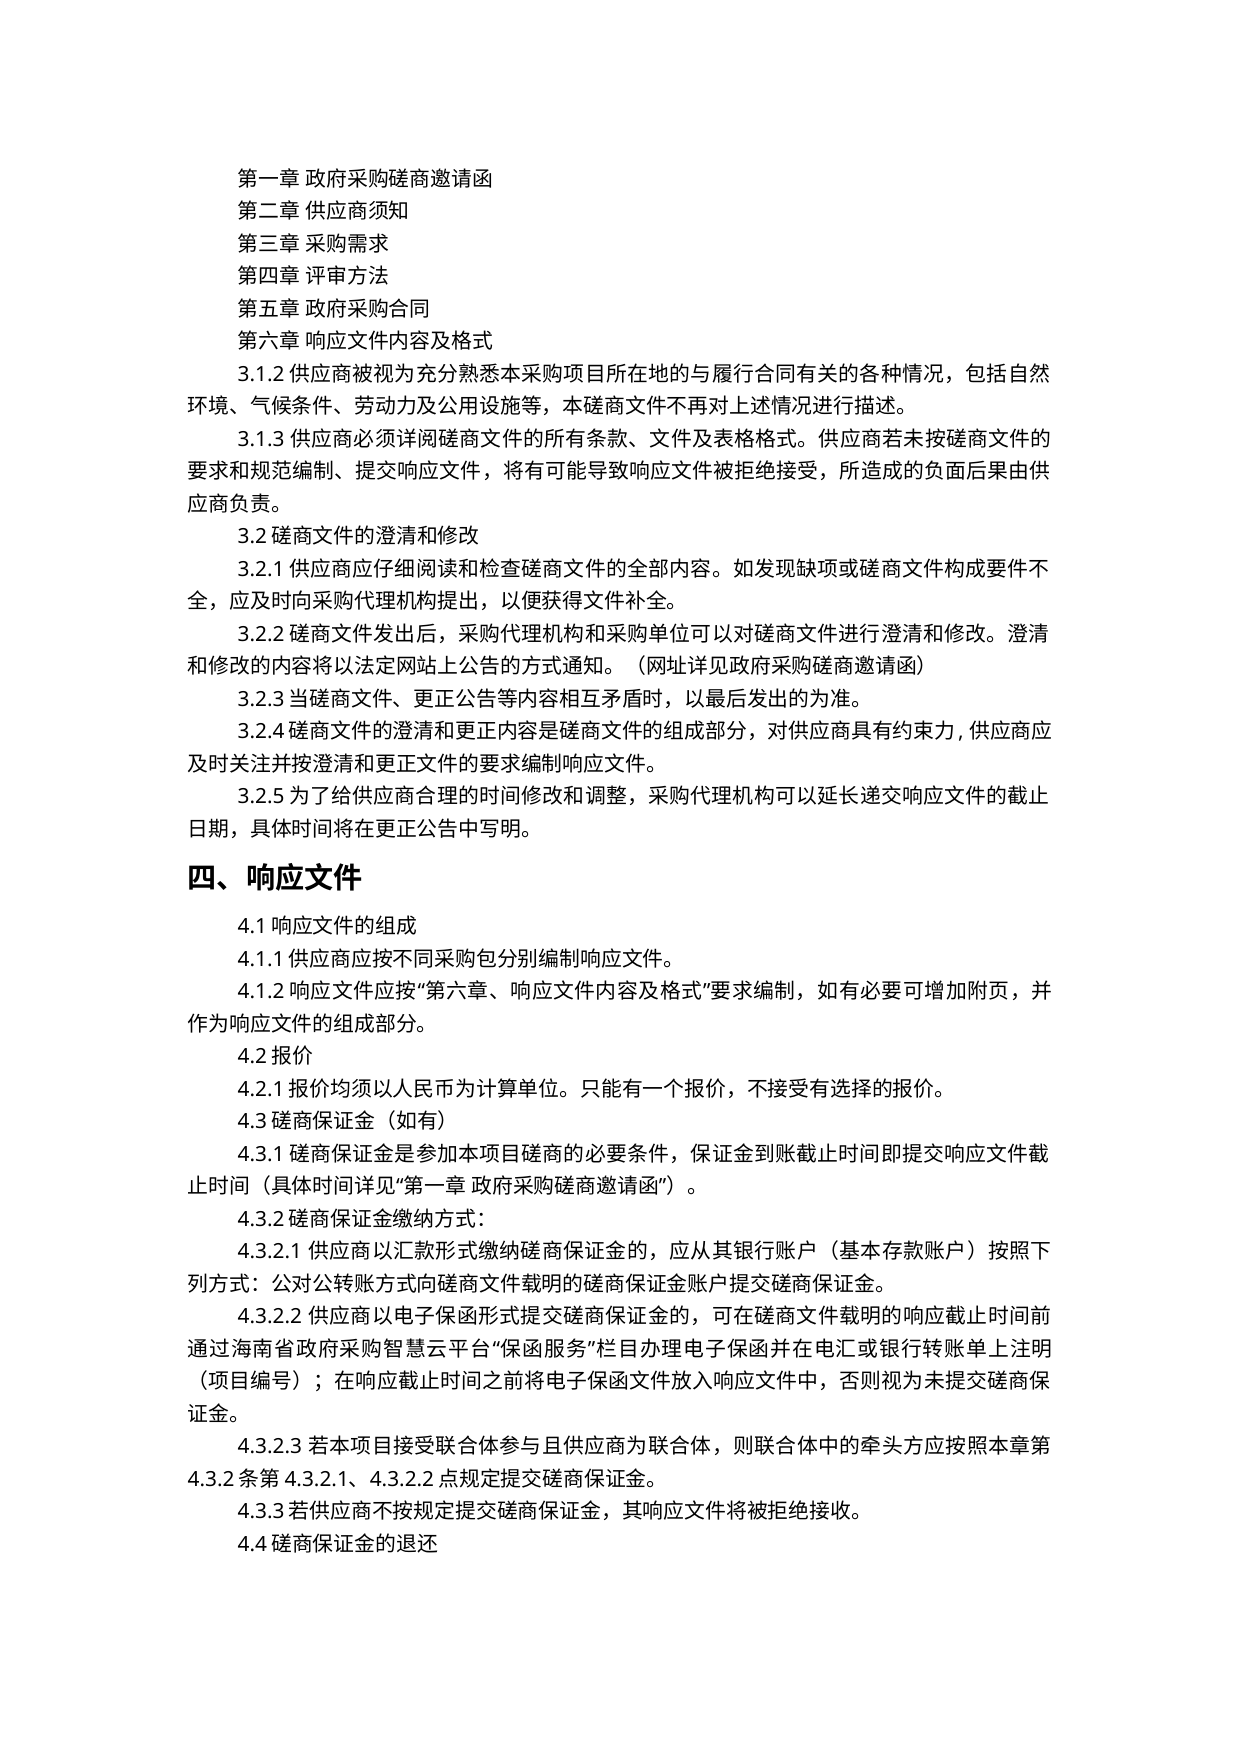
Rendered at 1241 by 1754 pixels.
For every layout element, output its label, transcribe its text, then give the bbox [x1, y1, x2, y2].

text 第一章 政府采购磋商邀请函 [187, 162, 1053, 194]
text 4.1响应文件的组成 [187, 909, 1053, 942]
text 四、响应文件 [187, 844, 1053, 909]
text 3.2磋商文件的澄清和修改 [187, 519, 1053, 552]
text 3.1.3 供应商必须详阅磋商文件的所有条款、文件及表格格式。供应商若未按磋商文件的要求和规范编制、提交响应文件，将有可能导致响应文件被拒绝接受，所造成的负面后果由供应商负责。 [187, 422, 1053, 519]
text 4.2报价 [187, 1039, 1053, 1072]
text 第三章 采购需求 [187, 227, 1053, 259]
text 3.2.3当磋商文件、更正公告等内容相互矛盾时，以最后发出的为准。 [187, 682, 1053, 714]
text 第四章 评审方法 [187, 259, 1053, 292]
text 4.3.2磋商保证金缴纳方式： [187, 1202, 1053, 1234]
text 4.2.1报价均须以人民币为计算单位。只能有一个报价，不接受有选择的报价。 [187, 1072, 1053, 1104]
text 第二章 供应商须知 [187, 194, 1053, 227]
text 3.2.4磋商文件的澄清和更正内容是磋商文件的组成部分，对供应商具有约束力, 供应商应及时关注并按澄清和更正文件的要求编制响应文件。 [187, 714, 1053, 779]
text 3.2.1供应商应仔细阅读和检查磋商文件的全部内容。如发现缺项或磋商文件构成要件不全，应及时向采购代理机构提出，以便获得文件补全。 [187, 552, 1053, 617]
text 4.3.2.2 供应商以电子保函形式提交磋商保证金的，可在磋商文件载明的响应截止时间前通过海南省政府采购智慧云平台“保函服务”栏目办理电子保函并在电汇或银行转账单上注明（项目编号）；在响应截止时间之前将电子保函文件放入响应文件中，否则视为未提交磋商保证金。 [187, 1299, 1053, 1429]
text 4.3.3若供应商不按规定提交磋商保证金，其响应文件将被拒绝接收。 [187, 1494, 1053, 1527]
text 3.2.2磋商文件发出后，采购代理机构和采购单位可以对磋商文件进行澄清和修改。澄清和修改的内容将以法定网站上公告的方式通知。（网址详见政府采购磋商邀请函） [187, 617, 1053, 682]
text 4.3.2.1 供应商以汇款形式缴纳磋商保证金的，应从其银行账户（基本存款账户）按照下列方式：公对公转账方式向磋商文件载明的磋商保证金账户提交磋商保证金。 [187, 1234, 1053, 1299]
text 4.1.1供应商应按不同采购包分别编制响应文件。 [187, 942, 1053, 974]
text 4.3.2.3 若本项目接受联合体参与且供应商为联合体，则联合体中的牵头方应按照本章第4.3.2条第4.3.2.1、4.3.2.2点规定提交磋商保证金。 [187, 1429, 1053, 1494]
text 4.3磋商保证金（如有） [187, 1104, 1053, 1137]
text 第五章 政府采购合同 [187, 292, 1053, 324]
text 3.1.2供应商被视为充分熟悉本采购项目所在地的与履行合同有关的各种情况，包括自然环境、气候条件、劳动力及公用设施等，本磋商文件不再对上述情况进行描述。 [187, 357, 1053, 422]
text 第六章 响应文件内容及格式 [187, 324, 1053, 357]
text 4.3.1磋商保证金是参加本项目磋商的必要条件，保证金到账截止时间即提交响应文件截止时间（具体时间详见“第一章 政府采购磋商邀请函”）。 [187, 1137, 1053, 1202]
text 3.2.5为了给供应商合理的时间修改和调整，采购代理机构可以延长递交响应文件的截止日期，具体时间将在更正公告中写明。 [187, 779, 1053, 844]
text 4.4磋商保证金的退还 [187, 1527, 1053, 1559]
text 4.1.2响应文件应按“第六章、响应文件内容及格式”要求编制，如有必要可增加附页，并作为响应文件的组成部分。 [187, 974, 1053, 1039]
